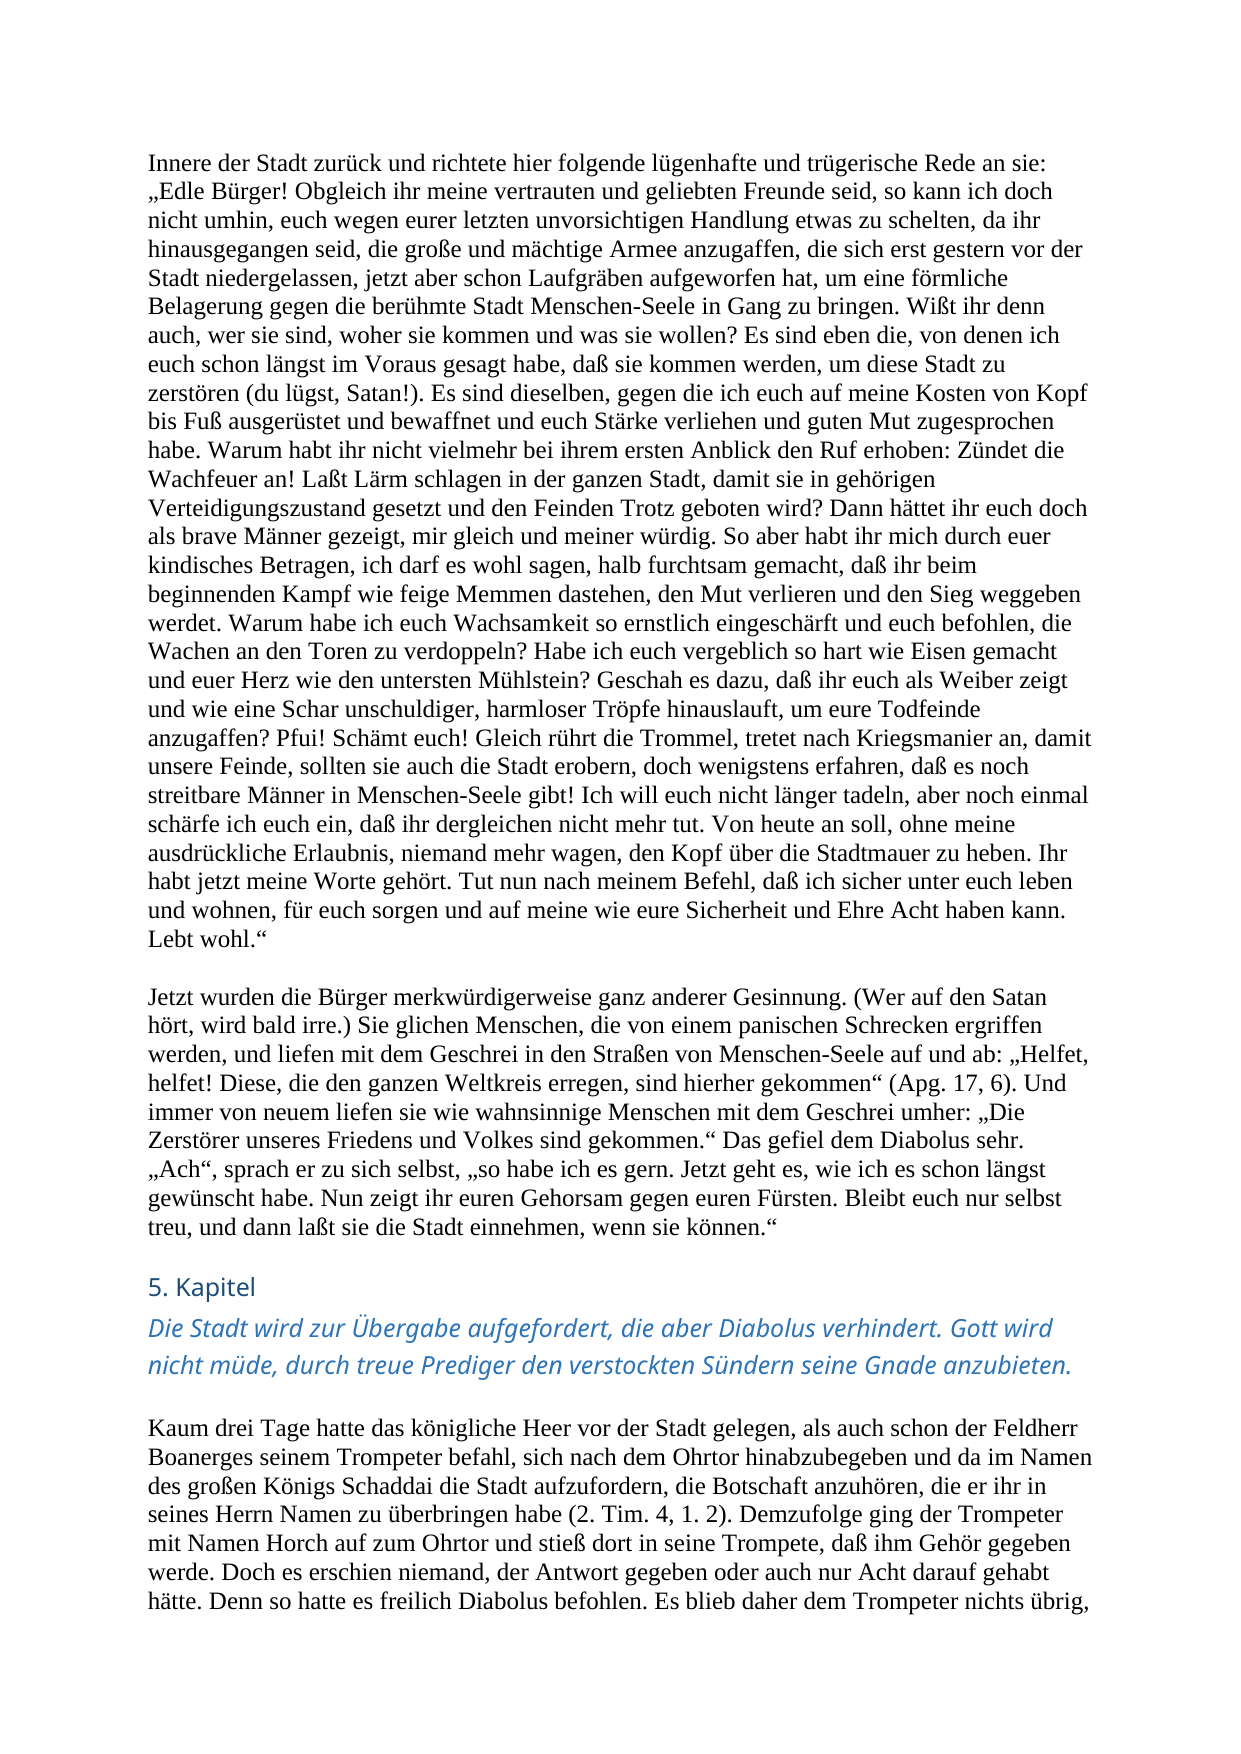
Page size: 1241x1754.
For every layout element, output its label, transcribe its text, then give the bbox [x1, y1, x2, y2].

text Jetzt wurden die Bürger merkwürdigerweise ganz anderer Gesinnung. (Wer auf den Satan hört, wird bald irre.) Sie glichen Menschen, die von einem panischen Schrecken ergriffen werden, und liefen mit dem Geschrei in den Straßen von Menschen-Seele auf und ab: „Helfet, helfet! Diese, die den ganzen Weltkreis erregen, sind hierher gekommen“ (Apg. 17, 6). Und immer von neuem liefen sie wie wahnsinnige Menschen mit dem Geschrei umher: „Die Zerstörer unseres Friedens und Volkes sind gekommen.“ Das gefiel dem Diabolus sehr. „Ach“, sprach er zu sich selbst, „so habe ich es gern. Jetzt geht es, wie ich es schon längst gewünscht habe. Nun zeigt ihr euren Gehorsam gegen euren Fürsten. Bleibt euch nur selbst treu, und dann laßt sie die Stadt einnehmen, wenn sie können.“ [148, 1322, 1093, 1581]
text Der ungewohnte Anblick einer so ausgezeichneten, vortrefflich ausgerüsteten und eingeübten Heeresmacht, bei der sich auch bei näherer Betrachtung die strengste Kriegszucht herausstellte (auch die Welt muß das wohl geordnete Leben der Gläubigen achten), lockte durch ihre glänzenden Waffenrüstungen und flatternden Fahnen die neugierigen Bürger aus ihren Häusern hervor, um sie anzustaunen. Doch der alte listige Fuchs Diabolus fürchtete, daß das Volk, durch diesen Anblick bestochen, bei einer etwaigen Aufforderung der Hauptleute diesen plötzlich die Tore öffnen könnte, eilte in aller Hast vom Schloß herab, trieb jene in das Innere der Stadt zurück und richtete hier folgende lügenhafte und trügerische Rede an sie: „Edle Bürger! Obgleich ihr meine vertrauten und geliebten Freunde seid, so kann ich doch nicht umhin, euch wegen eurer letzten unvorsichtigen Handlung etwas zu schelten, da ihr hinausgegangen seid, die große und mächtige Armee anzugaffen, die sich erst gestern vor der Stadt niedergelassen, jetzt aber schon Laufgräben aufgeworfen hat, um eine förmliche Belagerung gegen die berühmte Stadt Menschen-Seele in Gang zu bringen. Wißt ihr denn auch, wer sie sind, woher sie kommen und was sie wollen? Es sind eben die, von denen ich euch schon längst im Voraus gesagt habe, daß sie kommen werden, um diese Stadt zu zerstören (du lügst, Satan!). Es sind dieselben, gegen die ich euch auf meine Kosten von Kopf bis Fuß ausgerüstet und bewaffnet und euch Stärke verliehen und guten Mut zugesprochen habe. Warum habt ihr nicht vielmehr bei ihrem ersten Anblick den Ruf erhoben: Zündet die Wachfeuer an! Laßt Lärm schlagen in der ganzen Stadt, damit sie in gehörigen Verteidigungszustand gesetzt und den Feinden Trotz geboten wird? Dann hättet ihr euch doch als brave Männer gezeigt, mir gleich und meiner würdig. So aber habt ihr mich durch euer kindisches Betragen, ich darf es wohl sagen, halb furchtsam gemacht, daß ihr beim beginnenden Kampf wie feige Memmen dastehen, den Mut verlieren und den Sieg weggeben werdet. Warum habe ich euch Wachsamkeit so ernstlich eingeschärft und euch befohlen, die Wachen an den Toren zu verdoppeln? Habe ich euch vergeblich so hart wie Eisen gemacht und euer Herz wie den untersten Mühlstein? Geschah es dazu, daß ihr euch als Weiber zeigt und wie eine Schar unschuldiger, harmloser Tröpfe hinauslauft, um eure Todfeinde anzugaffen? Pfui! Schämt euch! Gleich rührt die Trommel, tretet nach Kriegsmanier an, damit unsere Feinde, sollten sie auch die Stadt erobern, doch wenigstens erfahren, daß es noch streitbare Männer in Menschen-Seele gibt! Ich will euch nicht länger tadeln, aber noch einmal schärfe ich euch ein, daß ihr dergleichen nicht mehr tut. Von heute an soll, ohne meine ausdrückliche Erlaubnis, niemand mehr wagen, den Kopf über die Stadtmauer zu heben. Ihr habt jetzt meine Worte gehört. Tut nun nach meinem Befehl, daß ich sicher unter euch leben und wohnen, für euch sorgen und auf meine wie eure Sicherheit und Ehre Acht haben kann. Lebt wohl.“ [148, 287, 1093, 1293]
subtitle Satan fürchtet die Predigt des Evangeliums und sucht ihre Wirkung vorweg zu hindern, indem er durch seine lügnerischen Reden die Sünder in Angst setzt und sie zur Wut entflammt. Jer. 17, 9; Apg. 19, 23. 33 [148, 148, 1093, 255]
